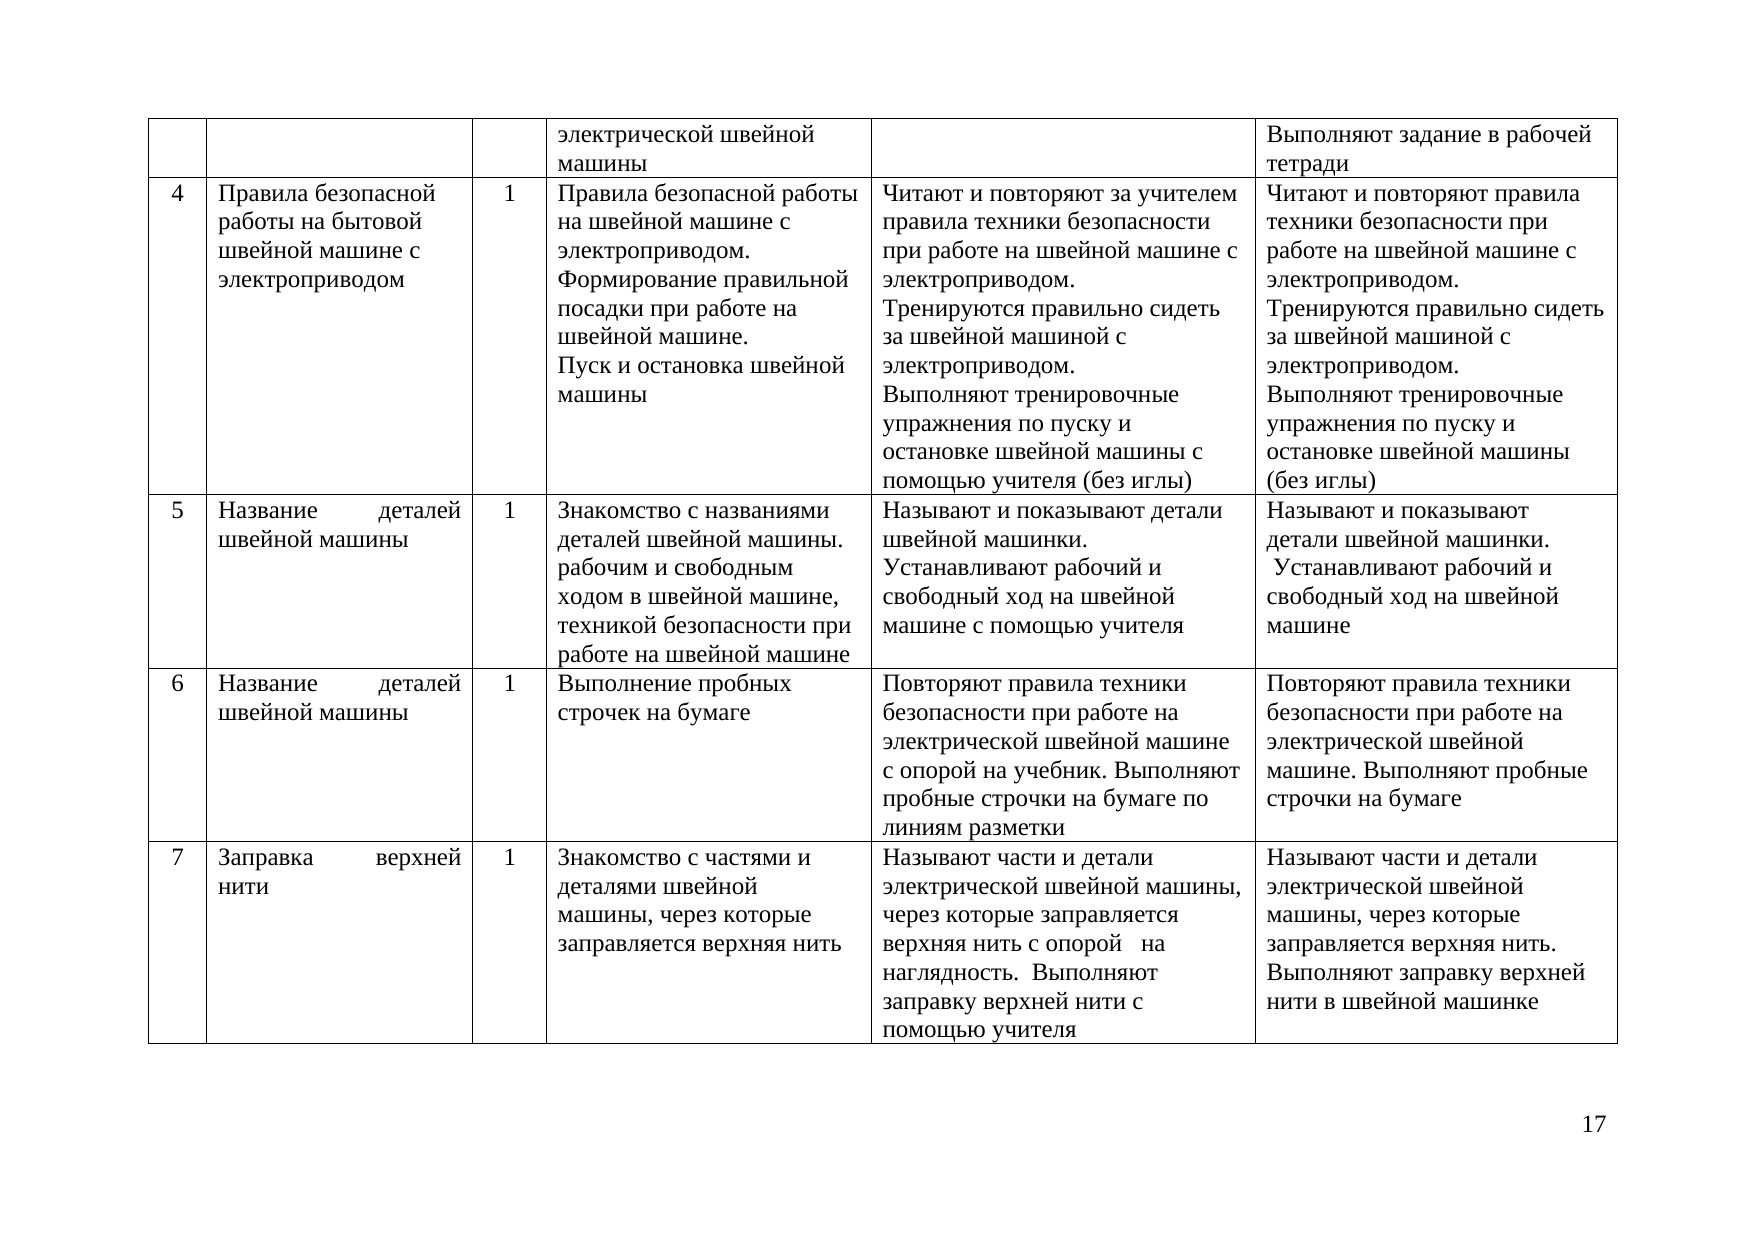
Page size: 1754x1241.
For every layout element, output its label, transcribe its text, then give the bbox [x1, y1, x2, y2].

table_cell Знакомство с частями и деталями швейной машины, через которые заправляется верхняя нить [547, 842, 871, 1043]
table_cell 3 [149, 119, 206, 177]
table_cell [207, 119, 472, 177]
table_cell Повторяют правила техники безопасности при работе на электрической швейной машине с опорой на учебник. Выполняют пробные строчки на бумаге по линиям разметки [872, 669, 1255, 841]
table_cell Выполнение пробных строчек на бумаге [547, 669, 871, 841]
table_cell 6 [149, 669, 206, 841]
table_cell Правила безопасной работы на бытовой швейной машине с электроприводом [207, 178, 472, 494]
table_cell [207, 842, 472, 1043]
table_cell Знакомство с названиями деталей швейной машины. рабочим и свободным ходом в швейной машине, техникой безопасности при работе на швейной машине [547, 495, 871, 667]
table_cell Название деталей швейной машины [207, 495, 472, 667]
table_cell 1 [473, 669, 546, 841]
table_cell Называют и показывают детали швейной машинки. Устанавливают рабочий и свободный ход на швейной машине [1256, 495, 1617, 667]
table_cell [547, 119, 871, 177]
table_cell 7 [149, 842, 206, 1043]
table_cell Правила безопасной работы на швейной машине с электроприводом. Формирование правильной посадки при работе на швейной машине. Пуск и остановка швейной машины [547, 178, 871, 494]
table_cell Называют части и детали электрической швейной машины, через которые заправляется верхняя нить. Выполняют заправку верхней нити в швейной машинке [1256, 842, 1617, 1043]
table_cell 1 [473, 119, 546, 177]
table_cell 1 [473, 842, 546, 1043]
table_cell Читают и повторяют правила техники безопасности при работе на швейной машине с электроприводом. Тренируются правильно сидеть за швейной машиной с электроприводом. Выполняют тренировочные упражнения по пуску и остановке швейной машины (без иглы) [1256, 178, 1617, 494]
table_cell 1 [473, 495, 546, 667]
table_cell Повторяют правила техники безопасности при работе на электрической швейной машине. Выполняют пробные строчки на бумаге [1256, 669, 1617, 841]
table_cell Читают и повторяют за учителем правила техники безопасности при работе на швейной машине с электроприводом. Тренируются правильно сидеть за швейной машиной с электроприводом. Выполняют тренировочные упражнения по пуску и остановке швейной машины с помощью учителя (без иглы) [872, 178, 1255, 494]
table_cell 4 [149, 178, 206, 494]
table_cell Название деталей швейной машины [207, 669, 472, 841]
table_cell Называют и показывают детали швейной машинки. Устанавливают рабочий и свободный ход на швейной машине с помощью учителя [872, 495, 1255, 667]
table_cell 1 [473, 178, 546, 494]
table_cell Называют части и детали электрической швейной машины, через которые заправляется верхняя нить с опорой на наглядность. Выполняют заправку верхней нити с помощью учителя [872, 842, 1255, 1043]
table_cell 5 [149, 495, 206, 667]
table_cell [1256, 119, 1617, 177]
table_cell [872, 119, 1255, 177]
